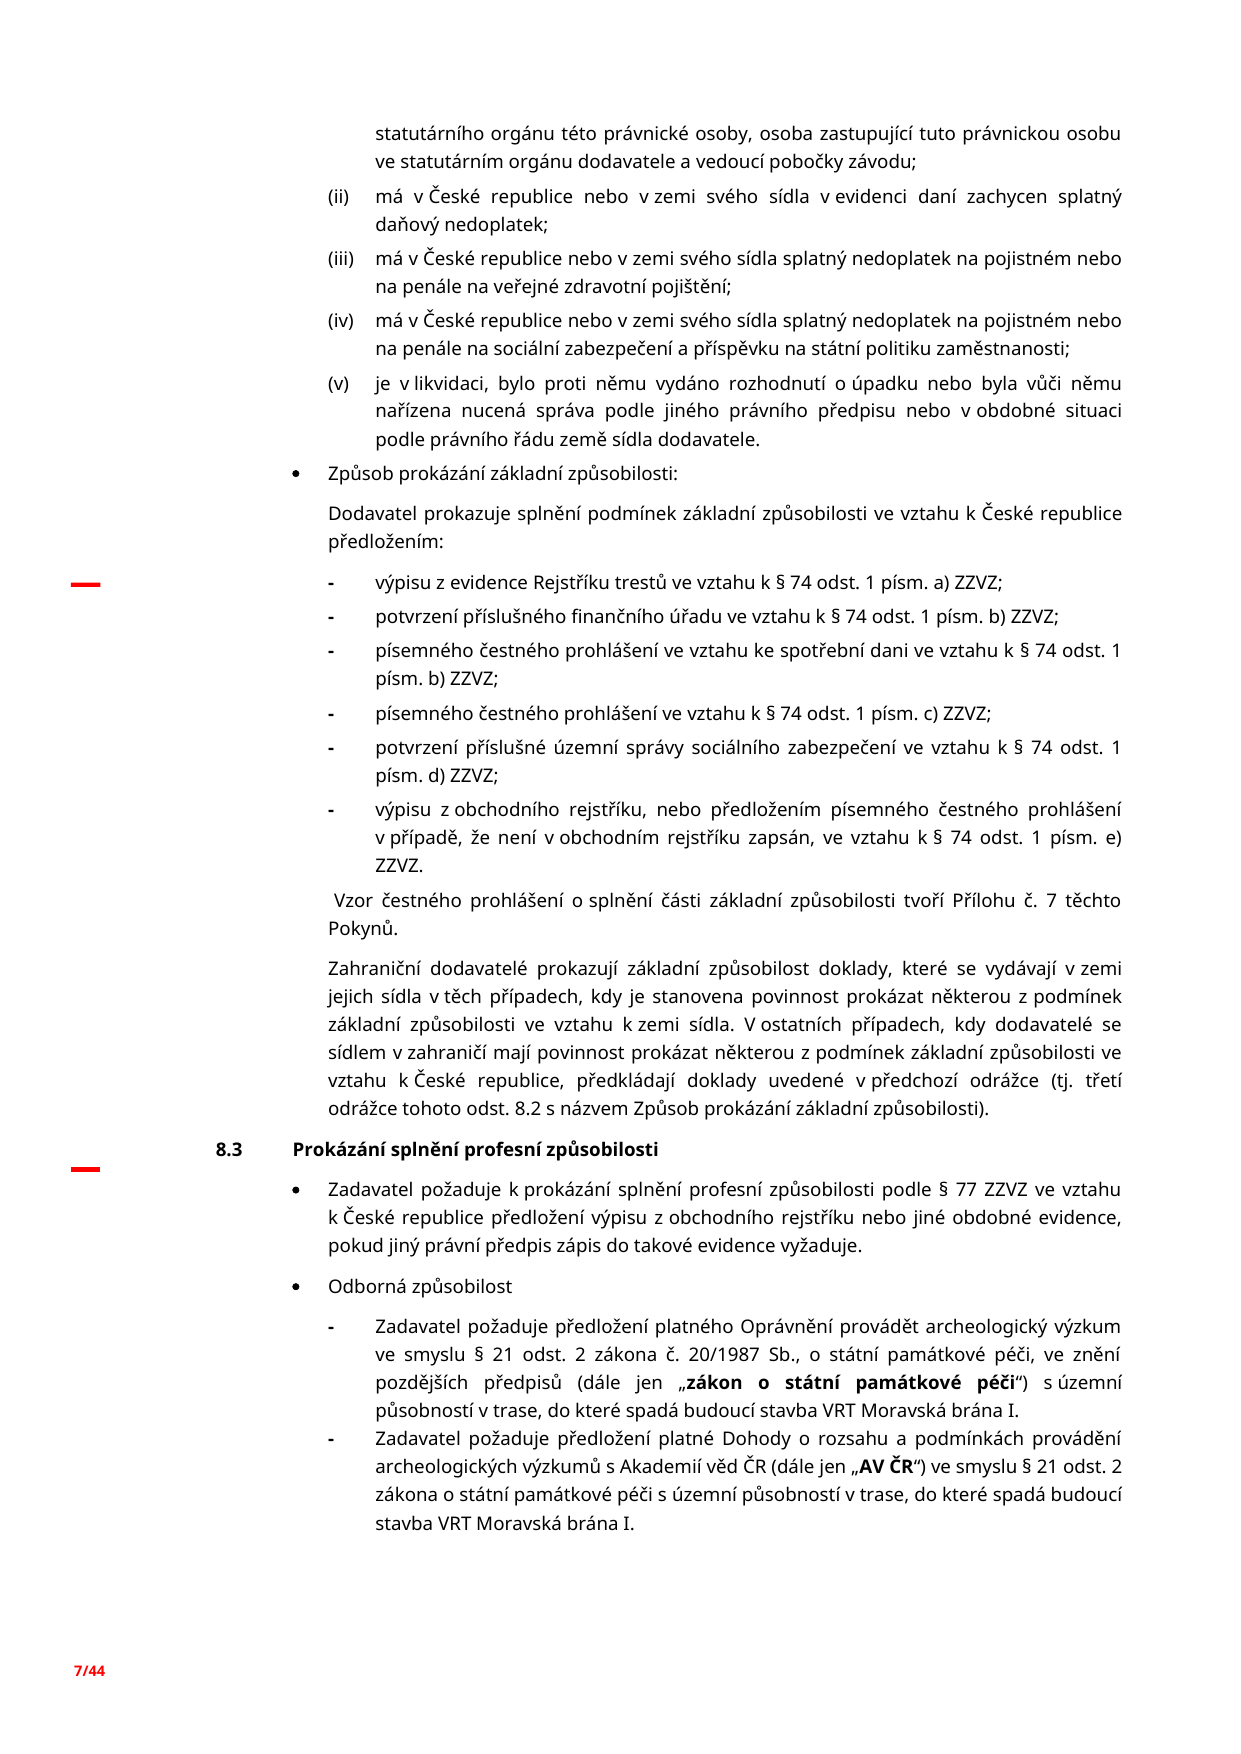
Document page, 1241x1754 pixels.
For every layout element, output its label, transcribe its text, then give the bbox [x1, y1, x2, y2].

text Zadavatel požaduje k prokázání splnění profesní způsobilosti podle § 77 ZZVZ ve vztahu k České republice předložení výpisu z obchodního rejstříku nebo jiné obdobné evidence, pokud jiný právní předpis zápis do takové evidence vyžaduje. [292, 1177, 1122, 1258]
list má v České republice nebo v zemi svého sídla splatný nedoplatek na pojistném nebo na penále na veřejné zdravotní pojištění; [328, 245, 1122, 299]
list je v likvidaci, bylo proti němu vydáno rozhodnutí o úpadku nebo byla vůči němu nařízena nucená správa podle jiného právního předpisu nebo v obdobné situaci podle právního řádu země sídla dodavatele. [328, 370, 1122, 451]
text výpisu z obchodního rejstříku, nebo předložením písemného čestného prohlášení v případě, že není v obchodním rejstříku zapsán, ve vztahu k § 74 odst. 1 písm. e) ZZVZ. [328, 797, 1122, 878]
list má v České republice nebo v zemi svého sídla splatný nedoplatek na pojistném nebo na penále na sociální zabezpečení a příspěvku na státní politiku zaměstnanosti; [328, 307, 1122, 361]
text Zadavatel požaduje předložení platné Dohody o rozsahu a podmínkách provádění archeologických výzkumů s Akademií věd ČR (dále jen „AV ČR“) ve smyslu § 21 odst. 2 zákona o státní památkové péči s územní působností v trase, do které spadá budoucí stavba VRT Moravská brána I. [328, 1426, 1122, 1535]
list má v České republice nebo v zemi svého sídla v evidenci daní zachycen splatný daňový nedoplatek; [328, 183, 1122, 236]
text potvrzení příslušné územní správy sociálního zabezpečení ve vztahu k § 74 odst. 1 písm. d) ZZVZ; [328, 734, 1122, 788]
text Zahraniční dodavatelé prokazují základní způsobilost doklady, které se vydávají v zemi jejich sídla v těch případech, kdy je stanovena povinnost prokázat některou z podmínek základní způsobilosti ve vztahu k zemi sídla. V ostatních případech, kdy dodavatelé se sídlem v zahraničí mají povinnost prokázat některou z podmínek základní způsobilosti ve vztahu k České republice, předkládají doklady uvedené v předchozí odrážce (tj. třetí odrážce tohoto odst. 8.2 s názvem Způsob prokázání základní způsobilosti). [328, 955, 1122, 1121]
text Prokázání splnění profesní způsobilosti [216, 1136, 1122, 1162]
text Odborná způsobilost [292, 1273, 1122, 1299]
text potvrzení příslušného finančního úřadu ve vztahu k § 74 odst. 1 písm. b) ZZVZ; [328, 603, 1122, 629]
text výpisu z evidence Rejstříku trestů ve vztahu k § 74 odst. 1 písm. a) ZZVZ; [328, 569, 1122, 595]
text Zadavatel požaduje předložení platného Oprávnění provádět archeologický výzkum ve smyslu § 21 odst. 2 zákona č. 20/1987 Sb., o státní památkové péči, ve znění pozdějších předpisů (dále jen „zákon o státní památkové péči“) s územní působností v trase, do které spadá budoucí stavba VRT Moravská brána I. [328, 1314, 1122, 1423]
text písemného čestného prohlášení ve vztahu ke spotřební dani ve vztahu k § 74 odst. 1 písm. b) ZZVZ; [328, 638, 1122, 691]
text Dodavatel prokazuje splnění podmínek základní způsobilosti ve vztahu k České republice předložením: [328, 501, 1122, 554]
text Způsob prokázání základní způsobilosti: [292, 460, 1122, 486]
list Vzor čestného prohlášení o splnění části základní způsobilosti tvoří Přílohu č. 7 těchto Pokynů. [292, 887, 1122, 940]
text písemného čestného prohlášení ve vztahu k § 74 odst. 1 písm. c) ZZVZ; [328, 700, 1122, 726]
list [328, 121, 1122, 174]
